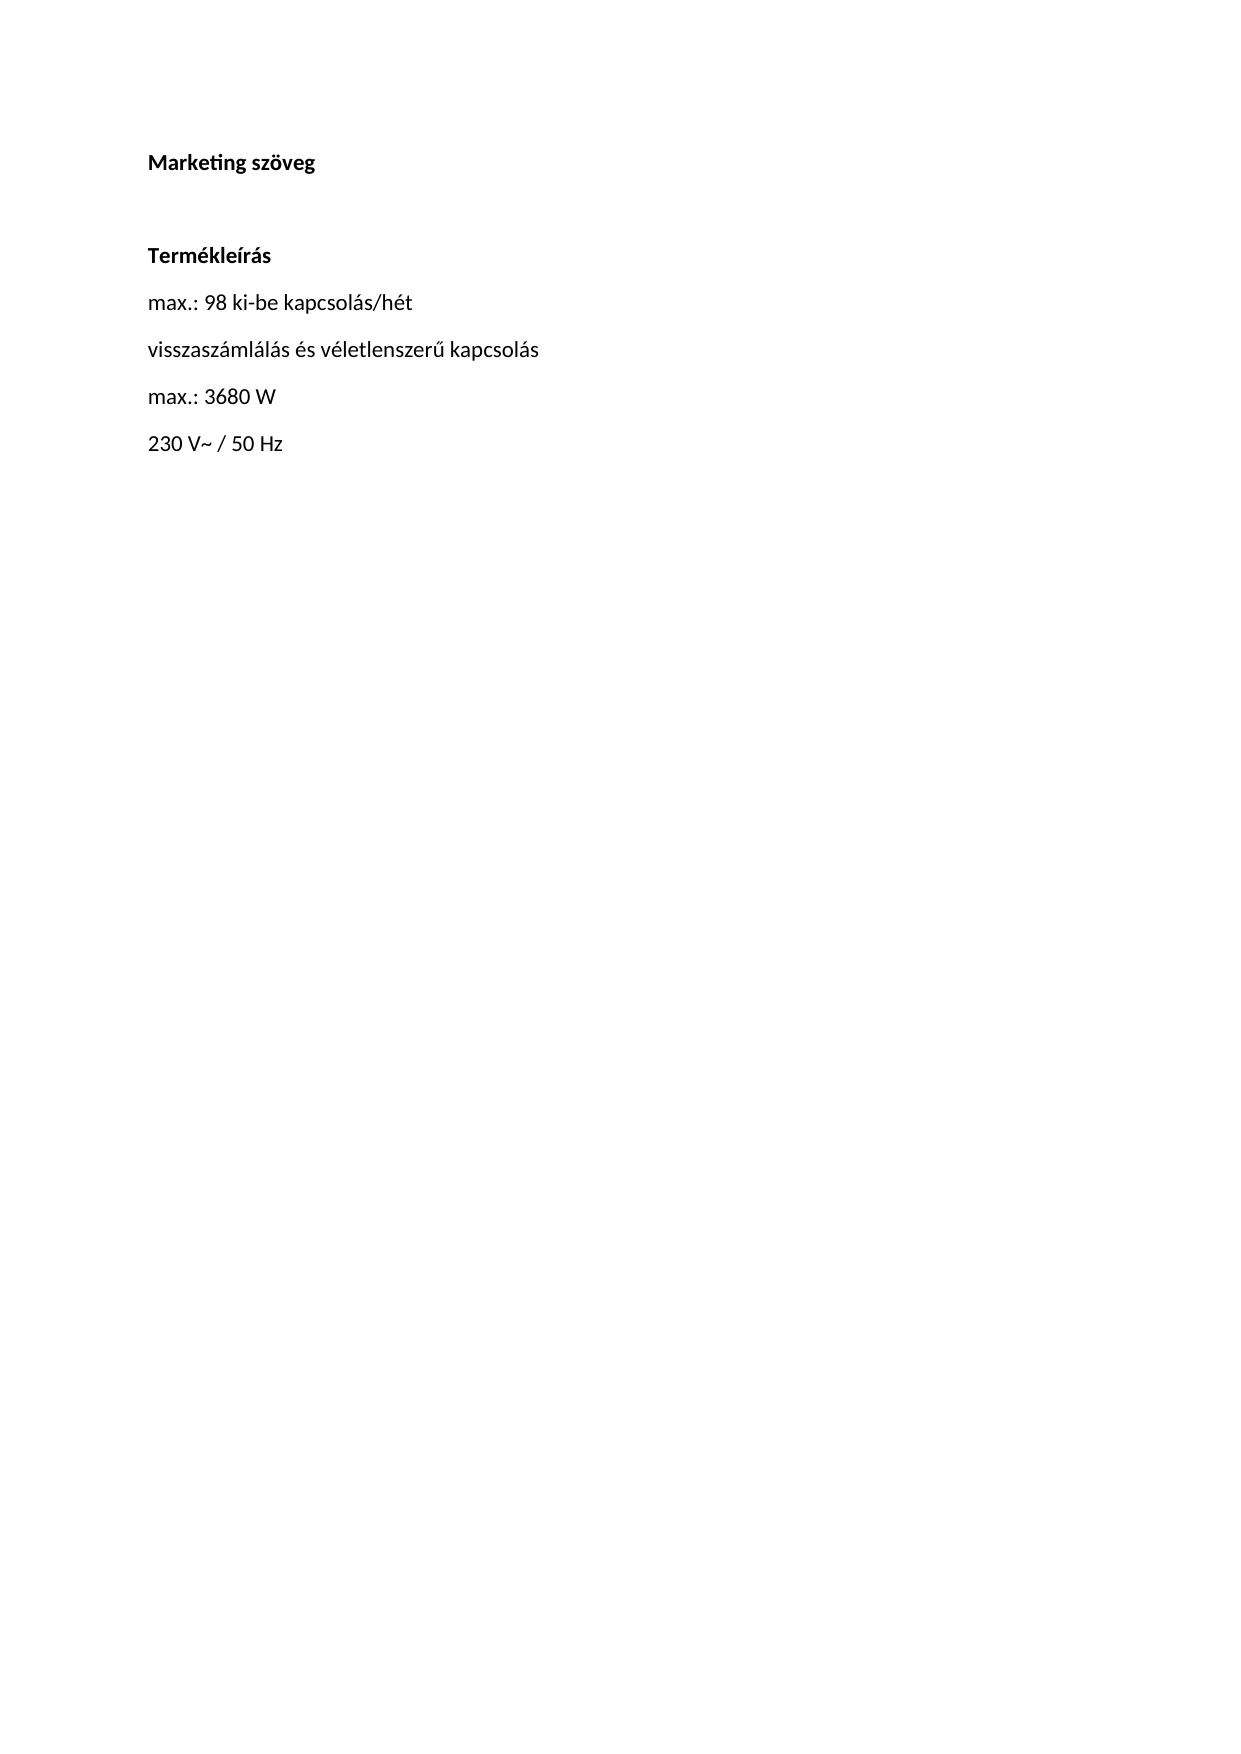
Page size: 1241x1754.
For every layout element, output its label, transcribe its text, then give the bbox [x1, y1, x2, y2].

text Marketing szöveg [148, 148, 1093, 176]
text visszaszámlálás és véletlenszerű kapcsolás [148, 335, 1093, 363]
text max.: 3680 W [148, 382, 1093, 410]
text 230 V~ / 50 Hz [148, 429, 1093, 457]
text Termékleírás [148, 241, 1093, 269]
text max.: 98 ki-be kapcsolás/hét [148, 288, 1093, 316]
